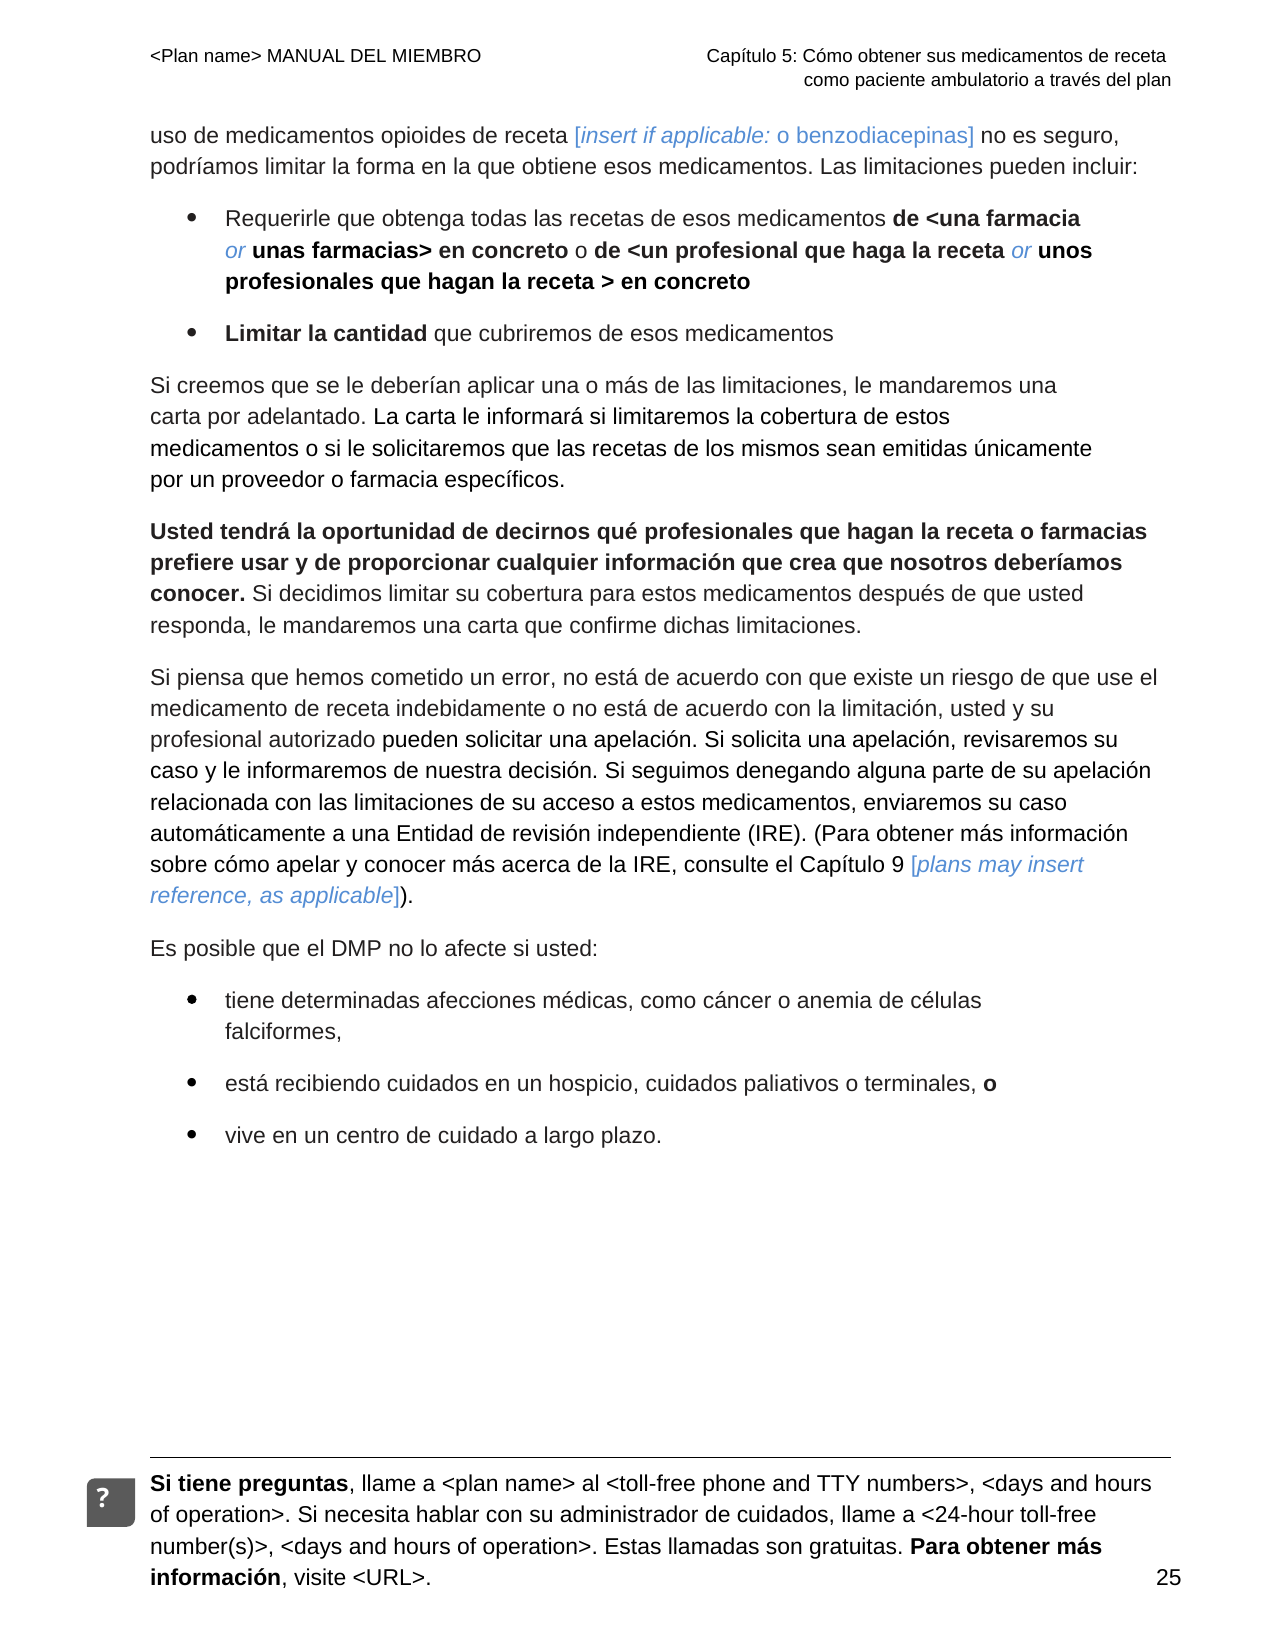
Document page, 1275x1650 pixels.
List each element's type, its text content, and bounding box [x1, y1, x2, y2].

text Si piensa que hemos cometido un error, no está de acuerdo con que existe un riesgo de que use el medicamento de receta indebidamente o no está de acuerdo con la limitación, usted y su profesional autorizado pueden solicitar una apelación. Si solicita una apelación, revisaremos su caso y le informaremos de nuestra decisión. Si seguimos denegando alguna parte de su apelación relacionada con las limitaciones de su acceso a estos medicamentos, enviaremos su caso automáticamente a una Entidad de revisión independiente (IRE). (Para obtener más información sobre cómo apelar y conocer más acerca de la IRE, consulte el Capítulo 9 [plans may insert reference, as applicable]). [150, 660, 1171, 910]
list está recibiendo cuidados en un hospicio, cuidados paliativos o terminales, o [187, 1066, 1096, 1098]
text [150, 118, 1171, 181]
list tiene determinadas afecciones médicas, como cáncer o anemia de células falciformes, [187, 983, 1096, 1046]
text Si creemos que se le deberían aplicar una o más de las limitaciones, le mandaremos una carta por adelantado. La carta le informará si limitaremos la cobertura de estos medicamentos o si le solicitaremos que las recetas de los mismos sean emitidas únicamente por un proveedor o farmacia específicos. [150, 368, 1096, 493]
text Usted tendrá la oportunidad de decirnos qué profesionales que hagan la receta o farmacias prefiere usar y de proporcionar cualquier información que crea que nosotros deberíamos conocer. Si decidimos limitar su cobertura para estos medicamentos después de que usted responda, le mandaremos una carta que confirme dichas limitaciones. [150, 514, 1171, 639]
list Limitar la cantidad que cubriremos de esos medicamentos [187, 316, 1096, 348]
list vive en un centro de cuidado a largo plazo. [187, 1118, 1096, 1150]
list Requerirle que obtenga todas las recetas de esos medicamentos de <una farmacia or unas farmacias> en concreto o de <un profesional que haga la receta or unos profesionales que hagan la receta > en concreto [187, 202, 1096, 296]
text Es posible que el DMP no lo afecte si usted: [150, 931, 1171, 962]
